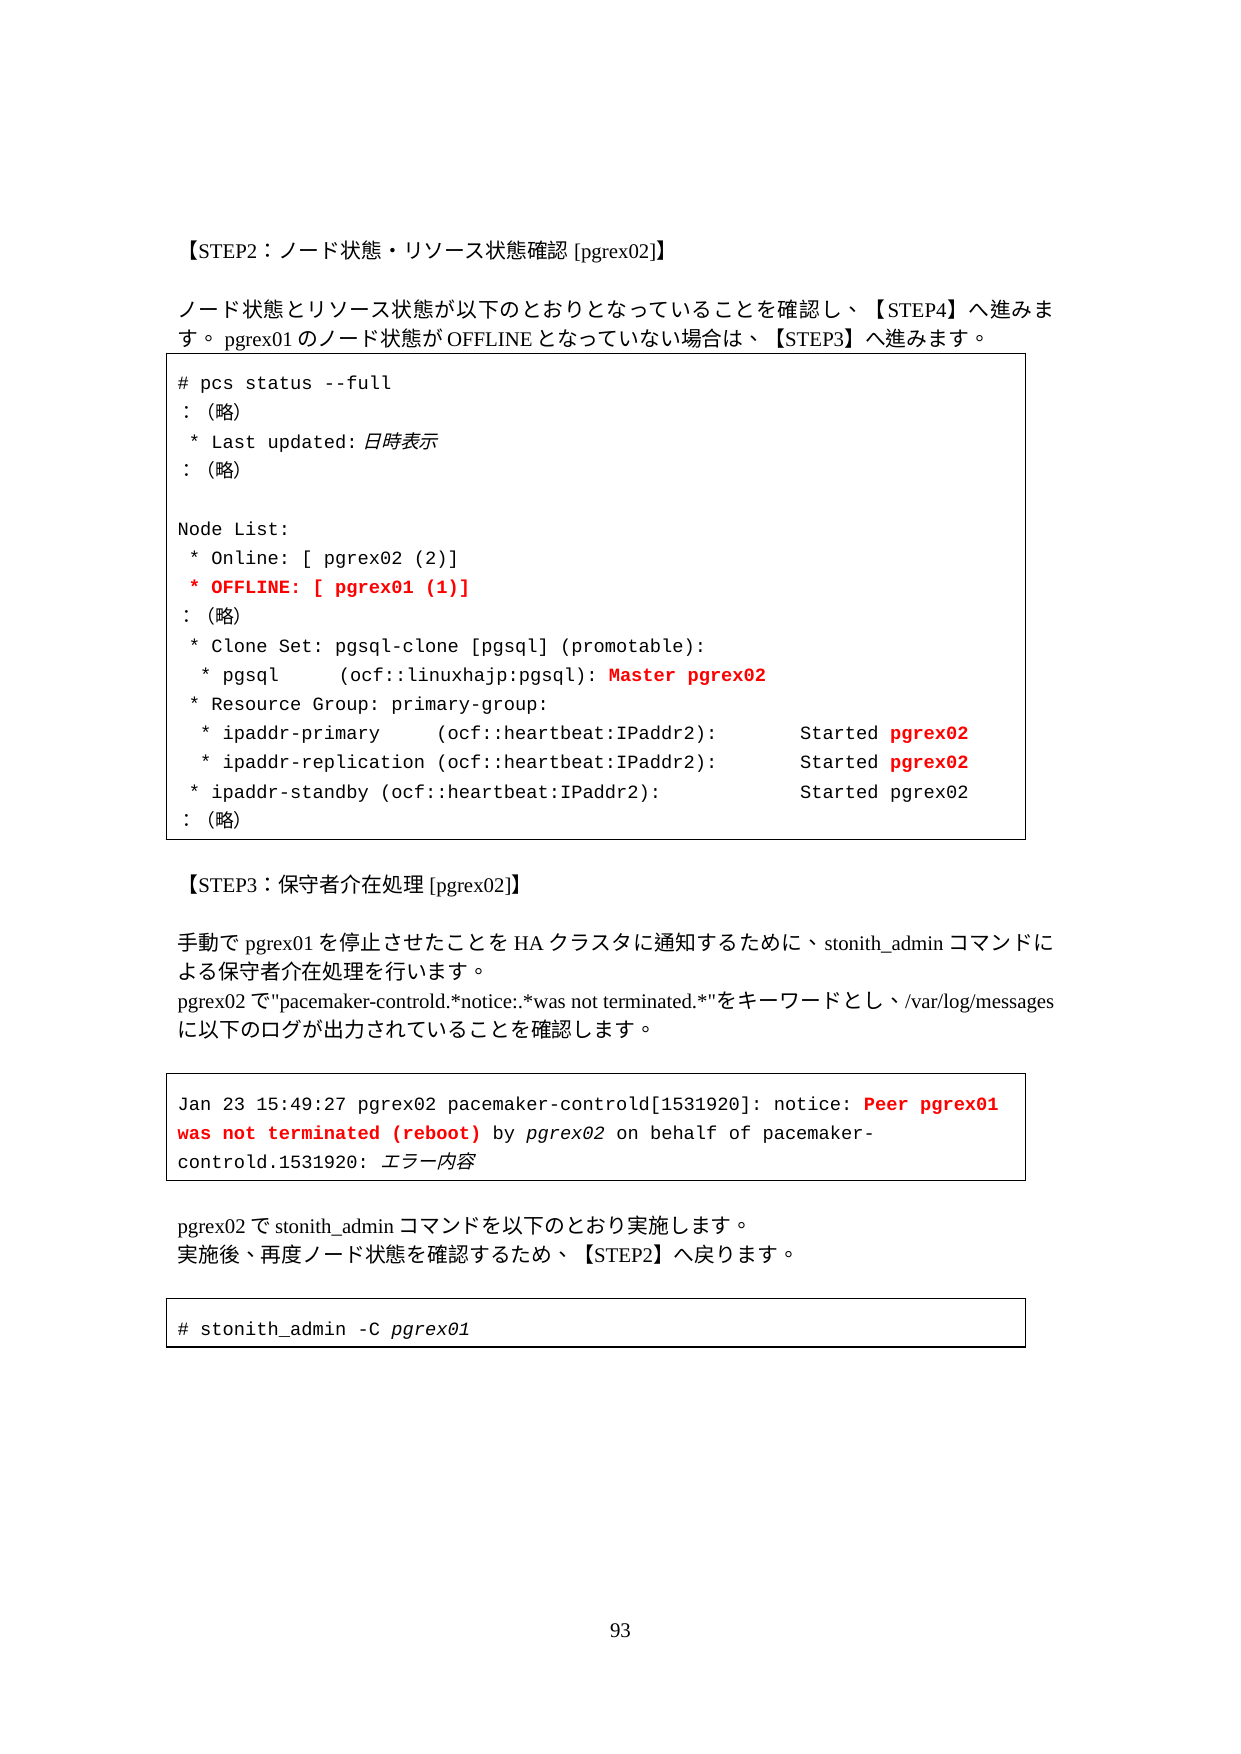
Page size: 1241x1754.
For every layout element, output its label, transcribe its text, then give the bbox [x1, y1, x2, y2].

text 手動でpgrex01を停止させたことをHAクラスタに通知するために、stonith_adminコマンドによる保守者介在処理を行います。 [177, 927, 1054, 986]
text ノード状態とリソース状態が以下のとおりとなっていることを確認し、【STEP4】へ進みます。 pgrex01のノード状態がOFFLINEとなっていない場合は、【STEP3】へ進みます。 [177, 294, 1054, 353]
text 【STEP2：ノード状態・リソース状態確認 [pgrex02]】 [177, 236, 1054, 265]
table_header Jan 23 15:49:27 pgrex02 pacemaker-controld[1531920]: notice: Peer pgrex01 was not terminated (reboot) by pgrex02 on behalf of pacemaker-controld.1531920: エラー内容 [167, 1074, 1025, 1180]
table_header # pcs status --full ：（略） * Last updated: 日時表示 ：（略） Node List: * Online: [ pgrex02 (2)] * OFFLINE: [ pgrex01 (1)] ：（略） * Clone Set: pgsql-clone [pgsql] (promotable): * pgsql (ocf::linuxhajp:pgsql): Master pgrex02 * Resource Group: primary-group: * ipaddr-primary (ocf::heartbeat:IPaddr2): Started pgrex02 * ipaddr-replication (ocf::heartbeat:IPaddr2): Started pgrex02 * ipaddr-standby (ocf::heartbeat:IPaddr2): Started pgrex02 ：（略） [167, 354, 1025, 839]
text 【STEP3：保守者介在処理 [pgrex02]】 [177, 869, 1054, 898]
table_header # stonith_admin -C pgrex01 [167, 1299, 1025, 1346]
text pgrex02で"pacemaker-controld.*notice:.*was not terminated.*"をキーワードとし、/var/log/messagesに以下のログが出力されていることを確認します。 [177, 986, 1054, 1044]
text pgrex02でstonith_adminコマンドを以下のとおり実施します。 [177, 1210, 1054, 1239]
text 実施後、再度ノード状態を確認するため、【STEP2】へ戻ります。 [177, 1239, 1054, 1269]
